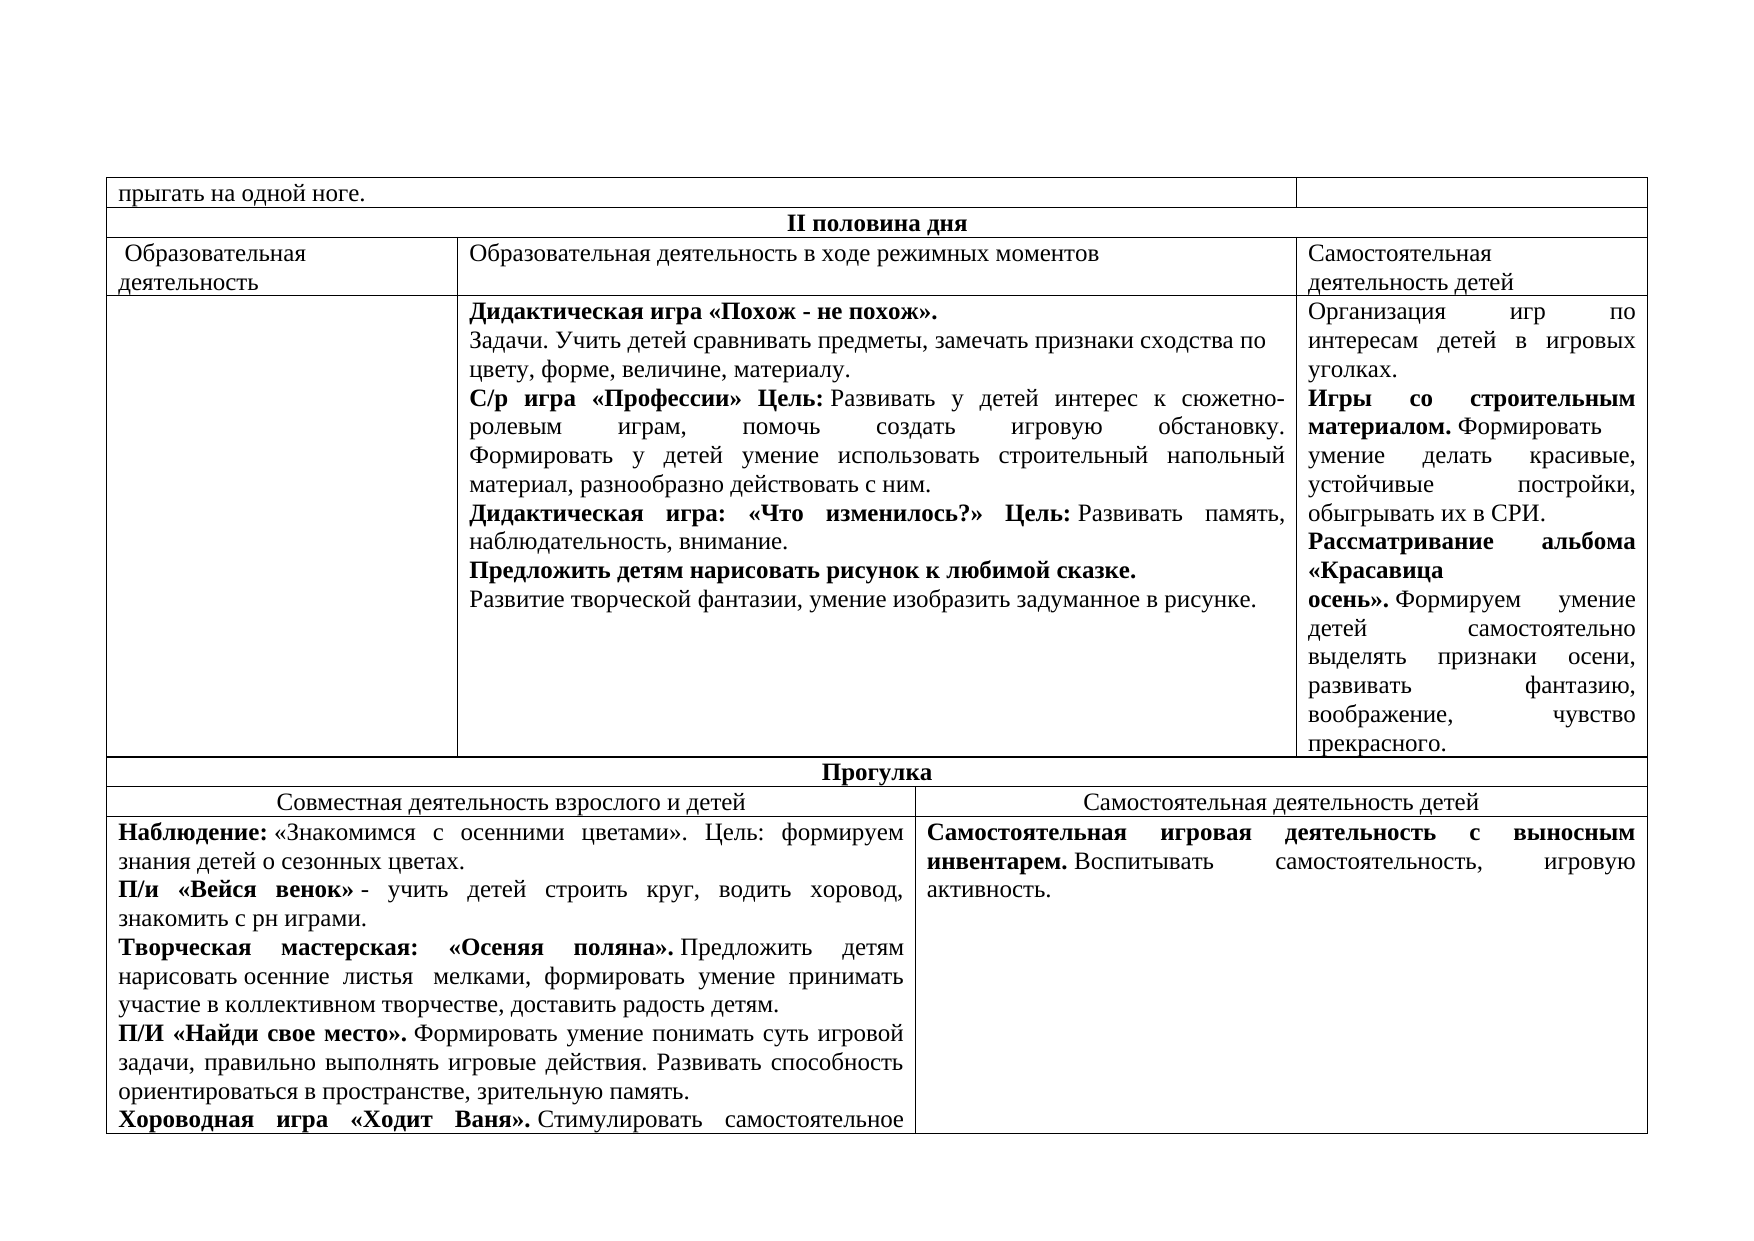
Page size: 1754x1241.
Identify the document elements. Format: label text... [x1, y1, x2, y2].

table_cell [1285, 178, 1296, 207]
table_cell II половина дня [107, 208, 1647, 237]
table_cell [916, 817, 1647, 1133]
table_cell Совместная деятельность взрослого и детей [107, 787, 915, 816]
table_cell Образовательная деятельность в ходе режимных моментов [458, 238, 1296, 295]
table_cell Прогулка [107, 758, 1647, 786]
table_cell [107, 296, 457, 756]
table_cell Самостоятельная деятельность детей [1297, 238, 1647, 295]
table_cell Организация игр по интересам детей в игровых уголках. Игры со строительным материалом. Формировать умение делать красивые, устойчивые постройки, обыгрывать их в СРИ. Рассматривание альбома «Красавица осень». Формируем умение детей самостоятельно выделять признаки осени, развивать фантазию, воображение, чувство прекрасного. [1297, 296, 1647, 756]
table_cell Самостоятельная деятельность детей [916, 787, 1647, 816]
table_cell Дидактическая игра «Похож - не похож». Задачи. Учить детей сравнивать предметы, замечать признаки сходства по цвету, форме, величине, материалу. С/р игра «Профессии» Цель: Развивать у детей интерес к сюжетно-ролевым играм, помочь создать игровую обстановку. Формировать у детей умение использовать строительный напольный материал, разнообразно действовать с ним. Дидактическая игра: «Что изменилось?» Цель: Развивать память, наблюдательность, внимание. Предложить детям нарисовать рисунок к любимой сказке. Развитие творческой фантазии, умение изобразить задуманное в рисунке. [458, 296, 1296, 756]
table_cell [107, 817, 915, 1133]
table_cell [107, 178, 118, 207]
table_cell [1297, 178, 1647, 207]
table_cell Образовательная деятельность [107, 238, 457, 295]
